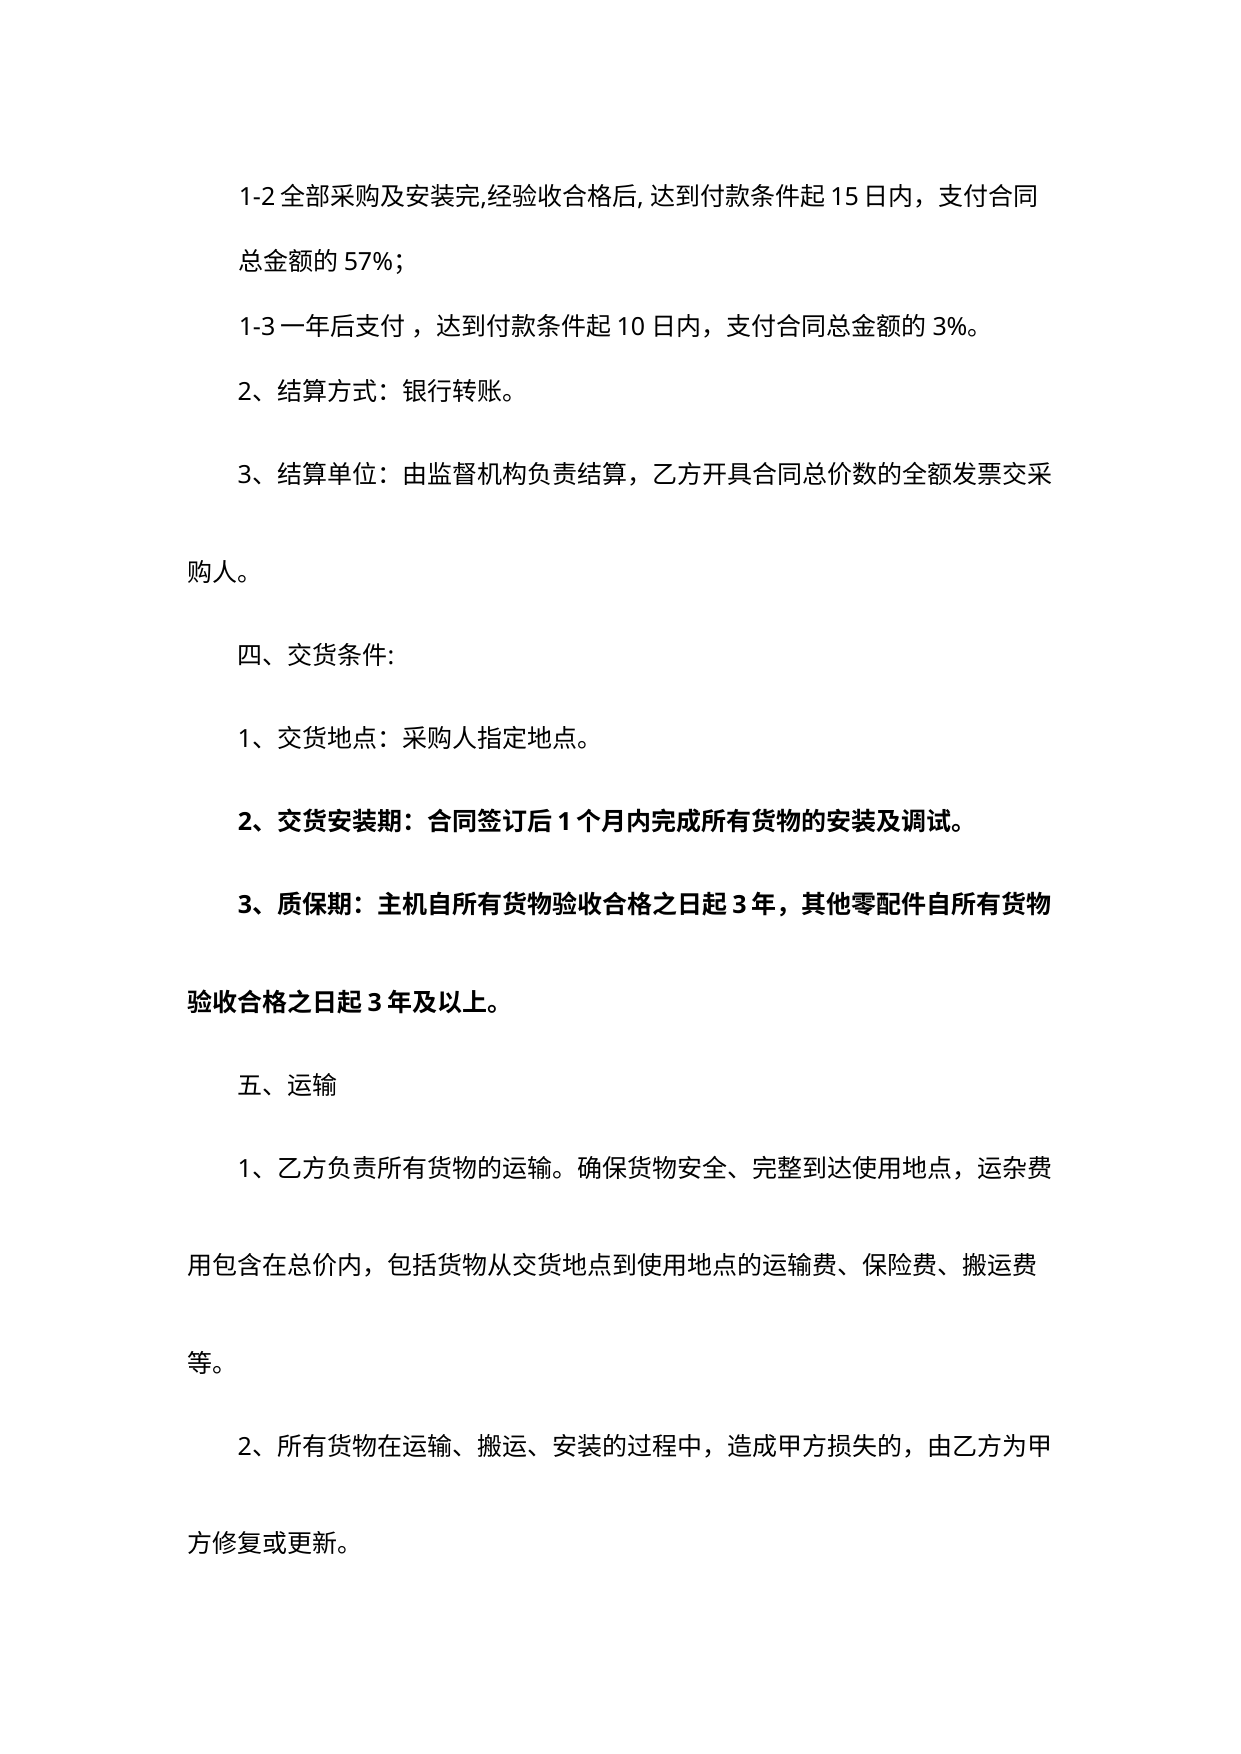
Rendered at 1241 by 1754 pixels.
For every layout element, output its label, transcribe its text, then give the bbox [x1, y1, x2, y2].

text 2、交货安装期：合同签订后1个月内完成所有货物的安装及调试。 [187, 787, 1053, 852]
text 五、运输 [187, 1051, 1053, 1116]
text 1-2全部采购及安装完,经验收合格后, 达到付款条件起15日内，支付合同总金额的57%； [238, 162, 1053, 292]
text 2、结算方式：银行转账。 [187, 357, 1053, 422]
text 1、交货地点：采购人指定地点。 [187, 704, 1053, 769]
text 3、质保期：主机自所有货物验收合格之日起3年，其他零配件自所有货物验收合格之日起3年及以上。 [187, 870, 1053, 1033]
text 1-3一年后支付 ，达到付款条件起 10 日内，支付合同总金额的 3%。 [238, 292, 1053, 357]
text 2、所有货物在运输、搬运、安装的过程中，造成甲方损失的，由乙方为甲方修复或更新。 [187, 1412, 1053, 1574]
text 3、结算单位：由监督机构负责结算，乙方开具合同总价数的全额发票交采购人。 [187, 440, 1053, 603]
text 四、交货条件: [187, 621, 1053, 686]
text 1、乙方负责所有货物的运输。确保货物安全、完整到达使用地点，运杂费用包含在总价内，包括货物从交货地点到使用地点的运输费、保险费、搬运费等。 [187, 1134, 1053, 1394]
